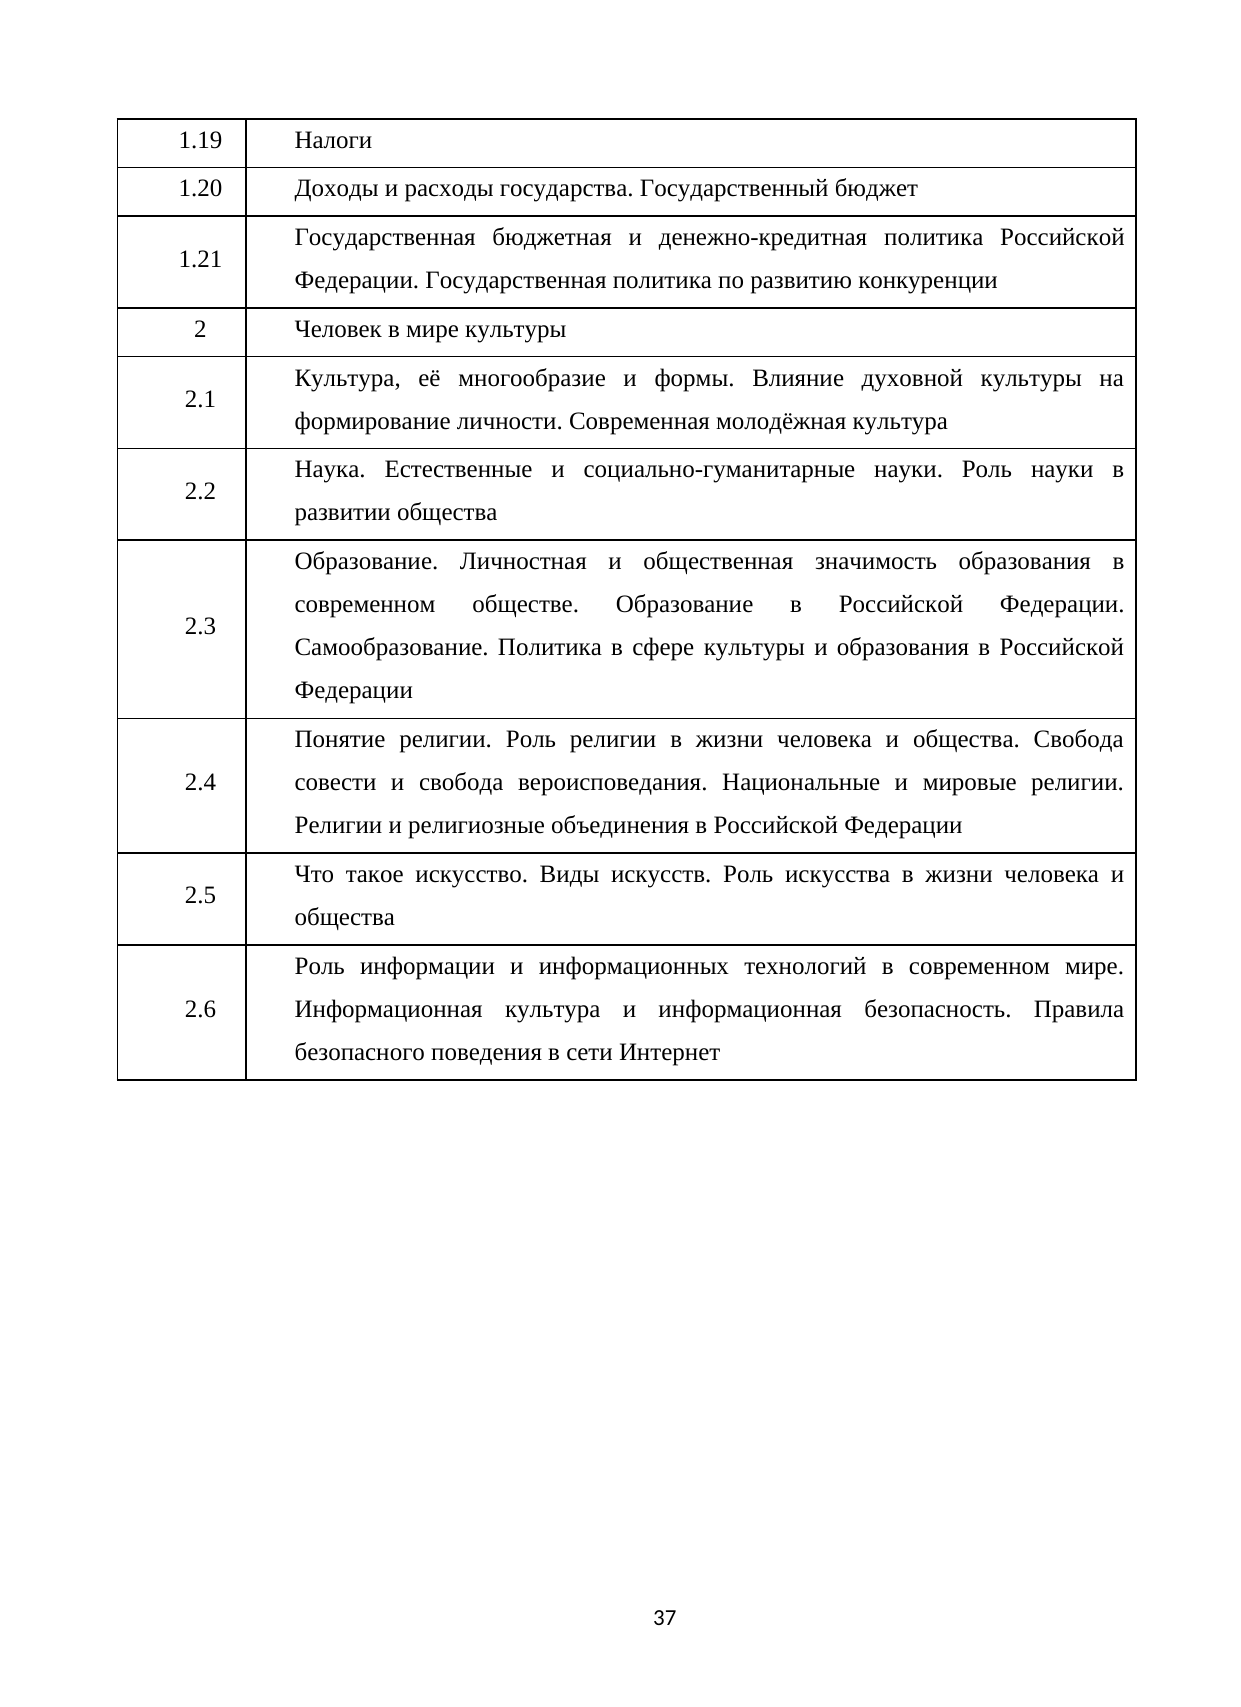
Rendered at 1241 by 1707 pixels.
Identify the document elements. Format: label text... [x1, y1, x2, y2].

table_cell Налоги [247, 120, 1135, 167]
table_cell 1.20 [118, 168, 245, 215]
table_cell Что такое искусство. Виды искусств. Роль искусства в жизни человека и общества [247, 854, 1135, 944]
table_cell 2 [118, 309, 245, 356]
table_cell Наука. Естественные и социально-гуманитарные науки. Роль науки в развитии общества [247, 449, 1135, 539]
table_cell Роль информации и информационных технологий в современном мире. Информационная культура и информационная безопасность. Правила безопасного поведения в сети Интернет [247, 946, 1135, 1079]
table_cell 2.5 [118, 854, 245, 944]
table_cell Понятие религии. Роль религии в жизни человека и общества. Свобода совести и свобода вероисповедания. Национальные и мировые религии. Религии и религиозные объединения в Российской Федерации [247, 719, 1135, 852]
table_cell 2.1 [118, 357, 245, 448]
table_cell Человек в мире культуры [247, 309, 1135, 356]
table_cell Государственная бюджетная и денежно-кредитная политика Российской Федерации. Государственная политика по развитию конкуренции [247, 217, 1135, 307]
table_cell 2.3 [118, 541, 245, 717]
table_cell 1.21 [118, 217, 245, 307]
table_cell 2.4 [118, 719, 245, 852]
table_cell 1.19 [118, 120, 245, 167]
table_cell Доходы и расходы государства. Государственный бюджет [247, 168, 1135, 215]
table_cell 2.6 [118, 946, 245, 1079]
table_cell 2.2 [118, 449, 245, 539]
table_cell Образование. Личностная и общественная значимость образования в современном обществе. Образование в Российской Федерации. Самообразование. Политика в сфере культуры и образования в Российской Федерации [247, 541, 1135, 717]
table_cell Культура, её многообразие и формы. Влияние духовной культуры на формирование личности. Современная молодёжная культура [247, 357, 1135, 448]
